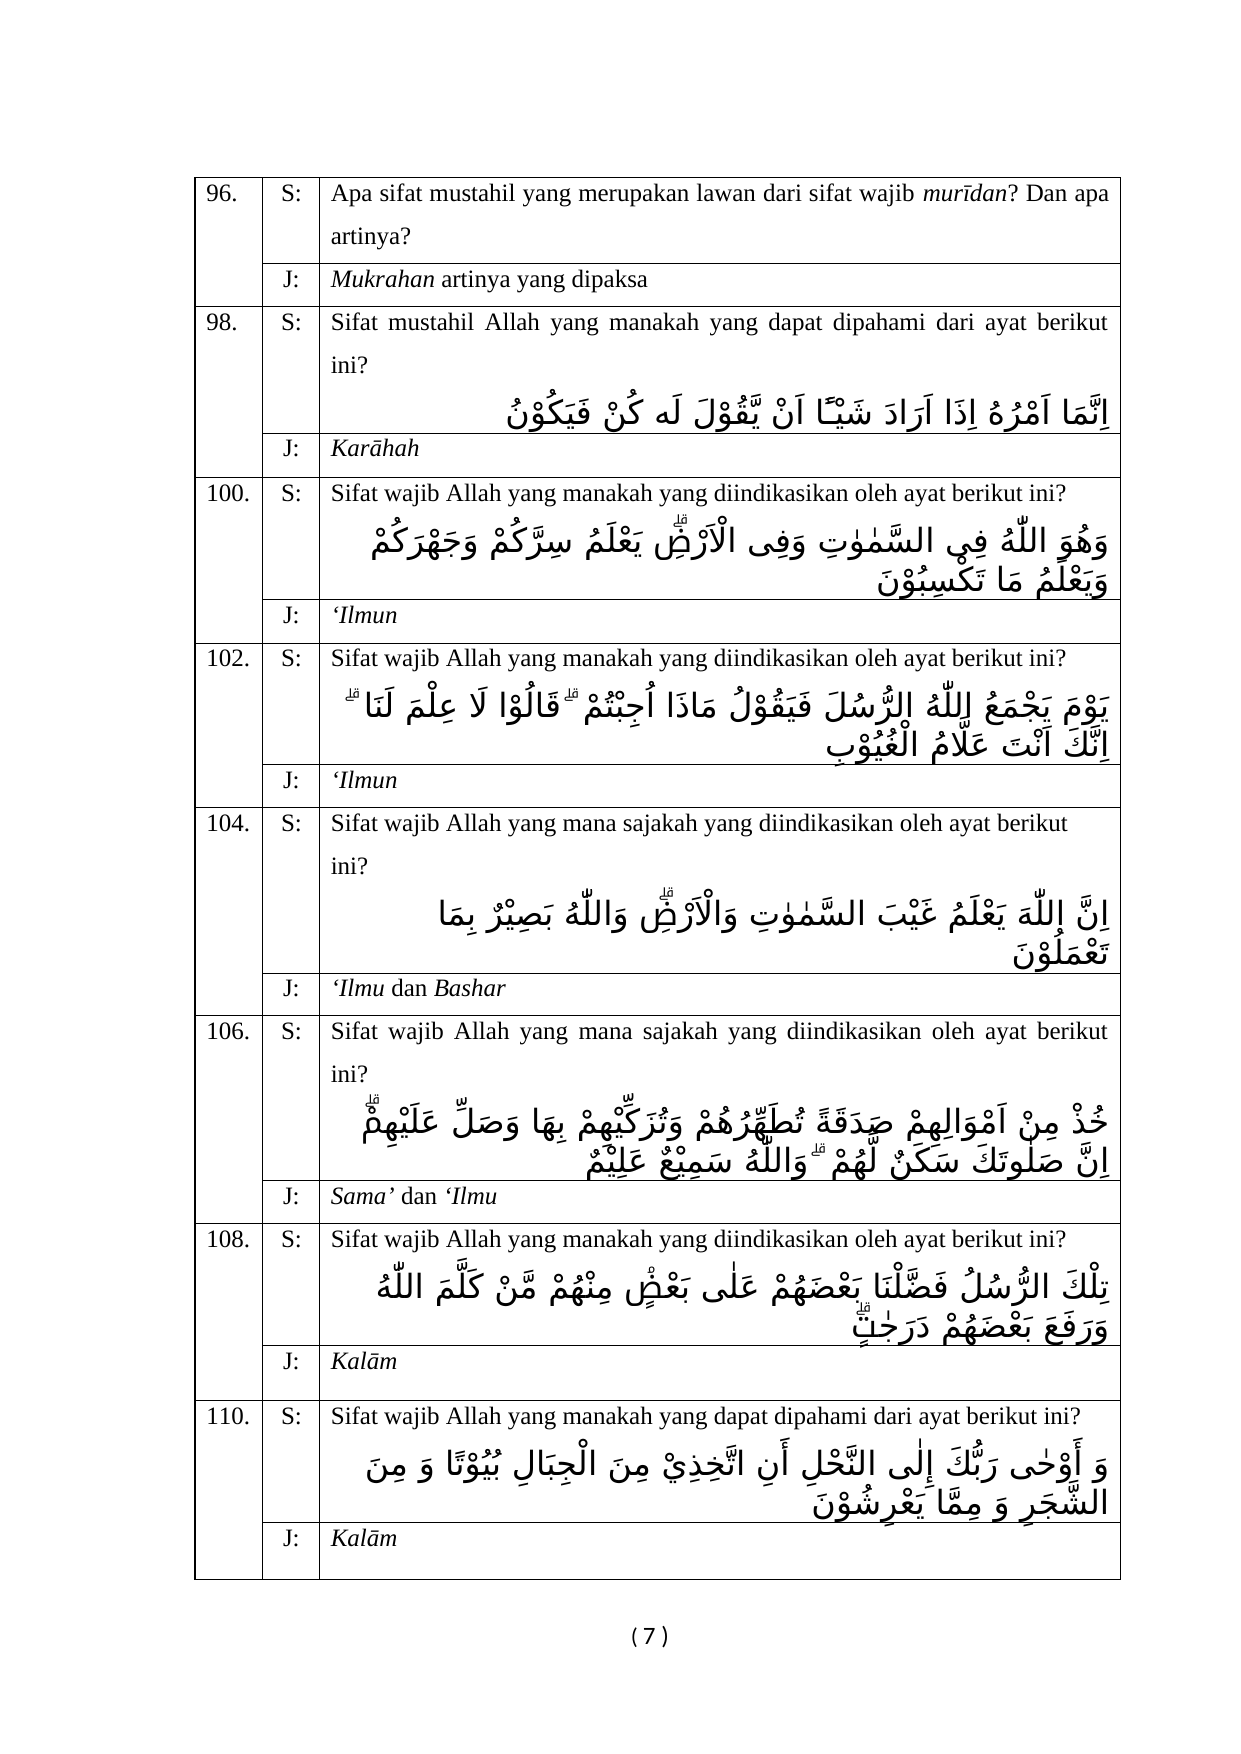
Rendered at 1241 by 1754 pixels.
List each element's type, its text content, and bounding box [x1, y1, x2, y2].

table_cell Sifat mustahil Allah yang manakah yang dapat dipahami dari ayat berikut ini? اِنَّمَا اَمْرُهُ اِذَا اَرَادَ شَيْـًٔا اَنْ يَّقُوْلَ لَه كُنْ فَيَكُوْنُ [320, 307, 1120, 432]
table_cell J: [263, 1346, 319, 1400]
table_cell Mukrahan artinya yang dipaksa [320, 264, 1120, 306]
table_cell S: [263, 478, 319, 599]
table_cell [196, 1224, 262, 1400]
table_cell J: [263, 1523, 319, 1578]
table_cell ‘Ilmun [320, 600, 1120, 642]
table_cell S: [263, 178, 319, 263]
table_cell J: [263, 974, 319, 1015]
table_cell Kalām [320, 1346, 1120, 1400]
table_cell Apa sifat mustahil yang merupakan lawan dari sifat wajib murīdan? Dan apa artinya? [320, 178, 1120, 263]
table_cell [196, 478, 262, 642]
table_cell Sifat wajib Allah yang mana sajakah yang diindikasikan oleh ayat berikut ini? اِنَّ اللّٰهَ يَعْلَمُ غَيْبَ السَّمٰوٰتِ وَالْاَرْضِۗ وَاللّٰهُ بَصِيْرٌ بِمَا تَعْمَلُوْنَ [320, 808, 1120, 972]
table_cell [196, 644, 262, 807]
table_cell S: [263, 1401, 319, 1522]
table_cell Sifat wajib Allah yang manakah yang dapat dipahami dari ayat berikut ini? وَ أَوْحٰى رَبُّكَ إِلٰى النَّحْلِ أَنِ اتَّخِذِيْ مِنَ الْجِبَالِ بُيُوْتًا وَ مِنَ الشَّجَرِ وَ مِمَّا يَعْرِشُوْنَ [320, 1401, 1120, 1522]
table_cell J: [263, 765, 319, 807]
table_cell Kalām [320, 1523, 1120, 1578]
table_cell S: [263, 307, 319, 432]
table_cell Sifat wajib Allah yang manakah yang diindikasikan oleh ayat berikut ini? تِلْكَ الرُّسُلُ فَضَّلْنَا بَعْضَهُمْ عَلٰى بَعْضٍۘ مِنْهُمْ مَّنْ كَلَّمَ اللّٰهُ وَرَفَعَ بَعْضَهُمْ دَرَجٰتٍۗ [320, 1224, 1120, 1345]
table_cell J: [263, 600, 319, 642]
table_cell Sifat wajib Allah yang mana sajakah yang diindikasikan oleh ayat berikut ini? خُذْ مِنْ اَمْوَالِهِمْ صَدَقَةً تُطَهِّرُهُمْ وَتُزَكِّيْهِمْ بِهَا وَصَلِّ عَلَيْهِمْۗ اِنَّ صَلٰوتَكَ سَكَنٌ لَّهُمْ ۗ وَاللّٰهُ سَمِيْعٌ عَلِيْمٌ [320, 1016, 1120, 1180]
table_cell [196, 1401, 262, 1578]
table_cell J: [263, 264, 319, 306]
table_cell [196, 808, 262, 1015]
table_cell J: [263, 1181, 319, 1223]
table_cell Sama’ dan ‘Ilmu [320, 1181, 1120, 1223]
table_cell [196, 1016, 262, 1223]
table_cell ‘Ilmu dan Bashar [320, 974, 1120, 1015]
table_cell Karāhah [320, 434, 1120, 477]
table_cell J: [263, 434, 319, 477]
table_cell [196, 307, 262, 477]
table_cell S: [263, 644, 319, 764]
table_cell Sifat wajib Allah yang manakah yang diindikasikan oleh ayat berikut ini? يَوْمَ يَجْمَعُ اللّٰهُ الرُّسُلَ فَيَقُوْلُ مَاذَا اُجِبْتُمْ ۗ قَالُوْا لَا عِلْمَ لَنَا ۗ اِنَّكَ اَنْتَ عَلَّامُ الْغُيُوْبِ [320, 644, 1120, 764]
table_cell S: [263, 1016, 319, 1180]
table_cell S: [263, 808, 319, 972]
table_cell ‘Ilmun [320, 765, 1120, 807]
table_cell [196, 178, 262, 306]
table_cell Sifat wajib Allah yang manakah yang diindikasikan oleh ayat berikut ini? وَهُوَ اللّٰهُ فِى السَّمٰوٰتِ وَفِى الْاَرْضِۗ يَعْلَمُ سِرَّكُمْ وَجَهْرَكُمْ وَيَعْلَمُ مَا تَكْسِبُوْنَ [320, 478, 1120, 599]
table_cell S: [263, 1224, 319, 1345]
